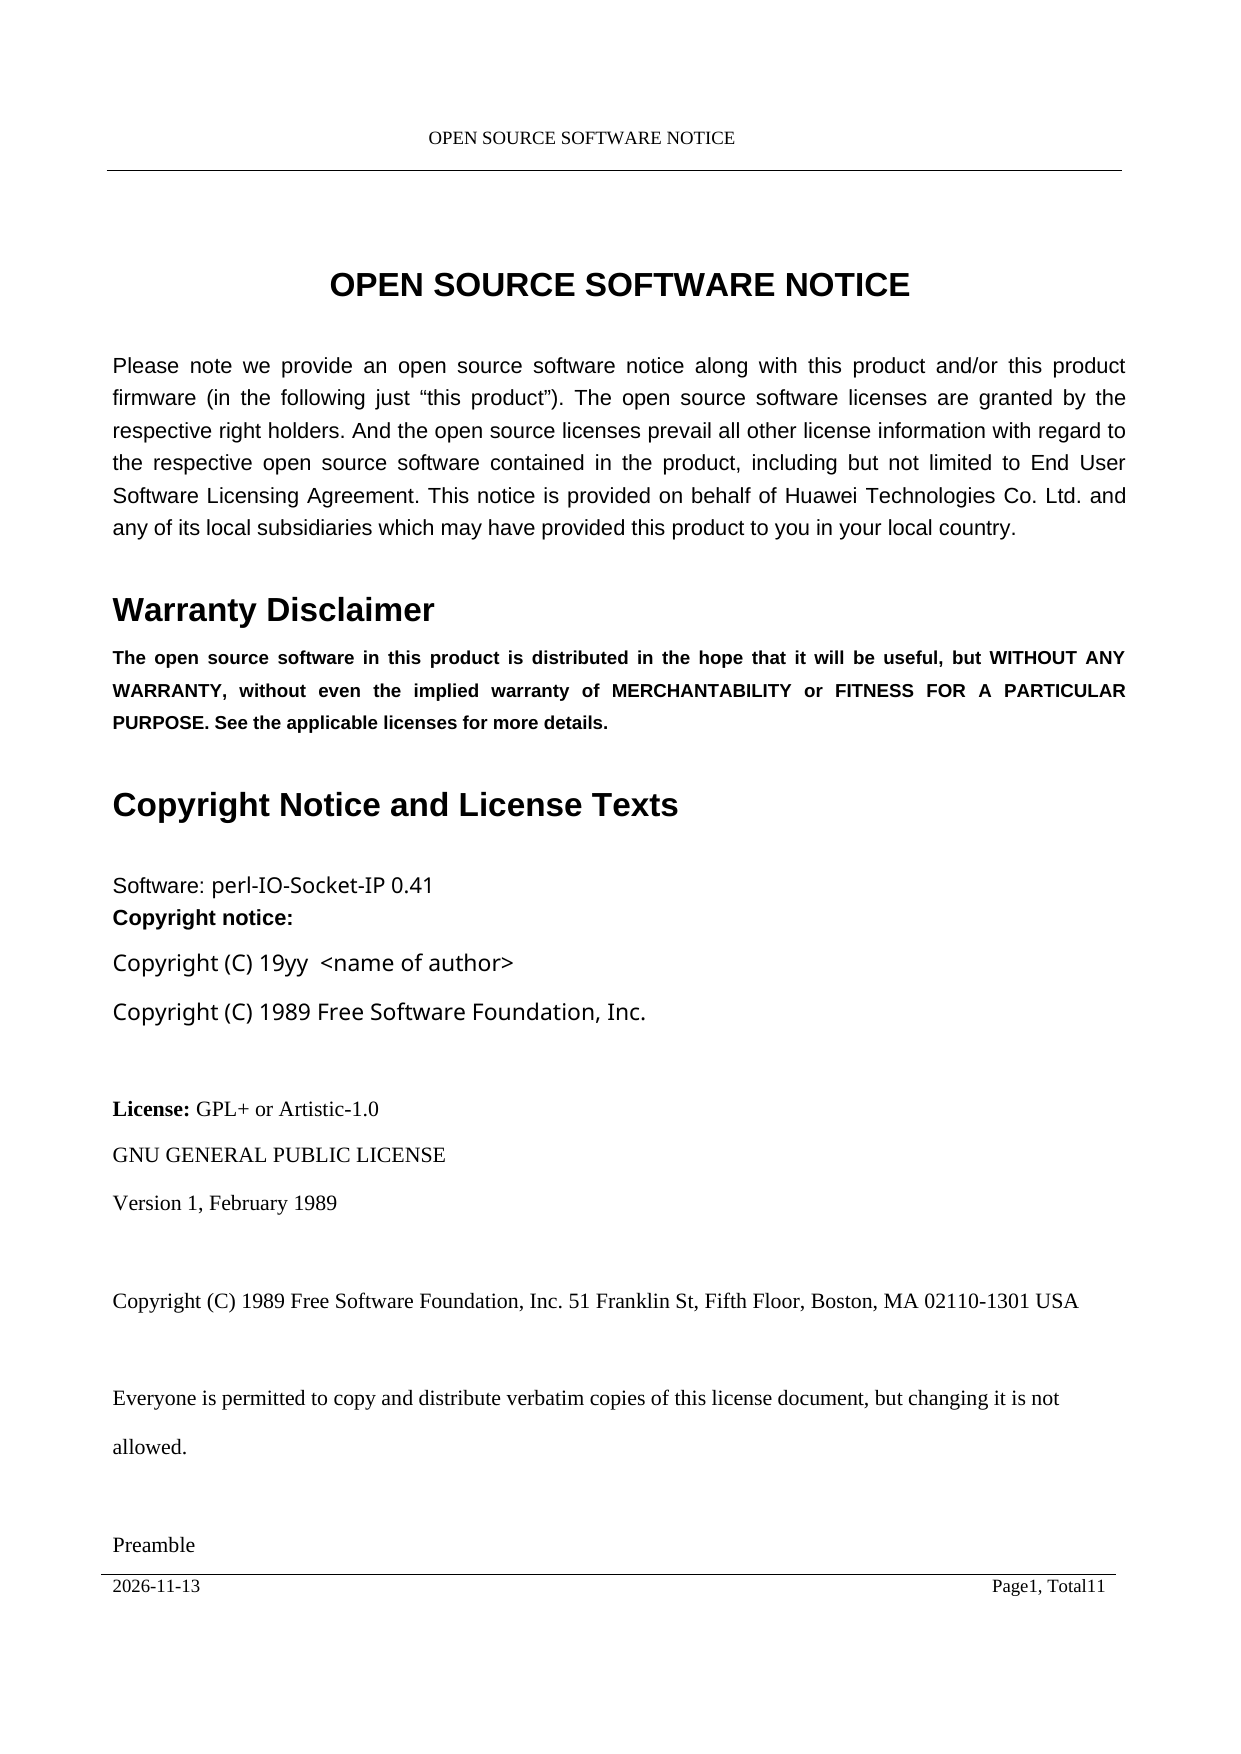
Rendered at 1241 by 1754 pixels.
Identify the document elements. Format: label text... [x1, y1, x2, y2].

text Copyright (C) 19yy <name of author> Copyright (C) 1989 Free Software Foundation, Inc. [112, 947, 1128, 1077]
text License: GPL+ or Artistic-1.0 [112, 1093, 1128, 1125]
text Warranty Disclaimer [112, 576, 1128, 641]
text Software: perl-IO-Socket-IP 0.41 [112, 869, 1128, 901]
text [112, 1138, 1128, 1560]
text Copyright notice: [112, 901, 1128, 934]
text OPEN SOURCE SOFTWARE NOTICE [112, 251, 1128, 316]
text The open source software in this product is distributed in the hope that it will be useful, but WITHOUT ANY WARRANTY, without even the implied warranty of MERCHANTABILITY or FITNESS FOR A PARTICULAR PURPOSE. See the applicable licenses for more details. [112, 641, 1128, 739]
text Please note we provide an open source software notice along with this product and/or this product firmware (in the following just “this product”). The open source software licenses are granted by the respective right holders. And the open source licenses prevail all other license information with regard to the respective open source software contained in the product, including but not limited to End User Software Licensing Agreement. This notice is provided on behalf of Huawei Technologies Co. Ltd. and any of its local subsidiaries which may have provided this product to you in your local country. [112, 349, 1128, 544]
text Copyright Notice and License Texts [112, 771, 1128, 836]
